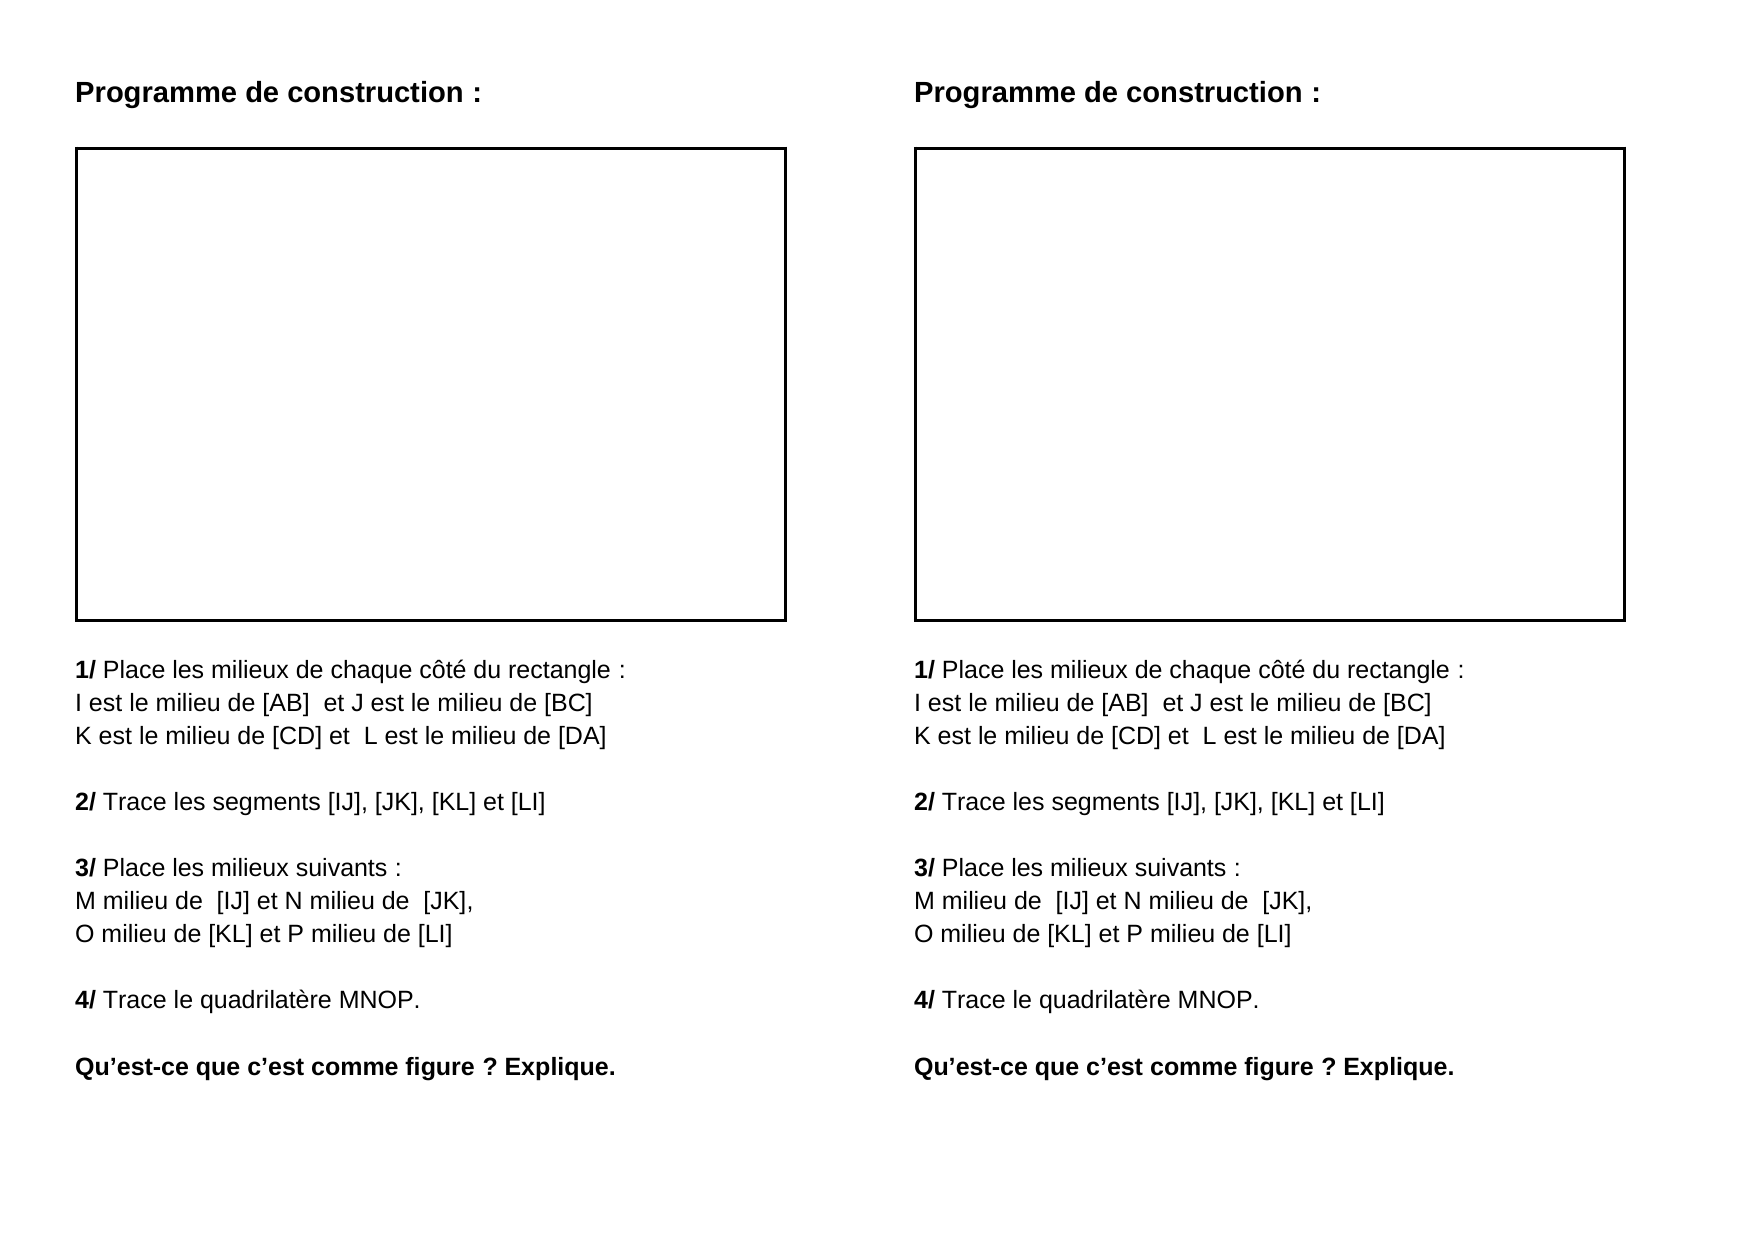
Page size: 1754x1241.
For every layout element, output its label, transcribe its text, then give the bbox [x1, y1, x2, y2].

text O milieu de [KL] et P milieu de [LI] [914, 919, 1679, 948]
text 1/ Place les milieux de chaque côté du rectangle : [914, 655, 1679, 684]
text M milieu de [IJ] et N milieu de [JK], [914, 886, 1679, 915]
text Programme de construction : [75, 75, 840, 108]
text Qu’est-ce que c’est comme figure ? Explique. [75, 1051, 840, 1080]
table_header [78, 150, 784, 619]
text K est le milieu de [CD] et L est le milieu de [DA] [75, 721, 840, 750]
text I est le milieu de [AB] et J est le milieu de [BC] [914, 688, 1679, 717]
text Programme de construction : [914, 75, 1679, 108]
text O milieu de [KL] et P milieu de [LI] [75, 919, 840, 948]
text 1/ Place les milieux de chaque côté du rectangle : [75, 655, 840, 684]
text 2/ Trace les segments [IJ], [JK], [KL] et [LI] [914, 787, 1679, 816]
text 3/ Place les milieux suivants : [75, 853, 840, 882]
text 4/ Trace le quadrilatère MNOP. [914, 985, 1679, 1014]
text K est le milieu de [CD] et L est le milieu de [DA] [914, 721, 1679, 750]
text I est le milieu de [AB] et J est le milieu de [BC] [75, 688, 840, 717]
text 4/ Trace le quadrilatère MNOP. [75, 985, 840, 1014]
text Qu’est-ce que c’est comme figure ? Explique. [914, 1051, 1679, 1080]
table_header [917, 150, 1623, 619]
text 2/ Trace les segments [IJ], [JK], [KL] et [LI] [75, 787, 840, 816]
text M milieu de [IJ] et N milieu de [JK], [75, 886, 840, 915]
text 3/ Place les milieux suivants : [914, 853, 1679, 882]
